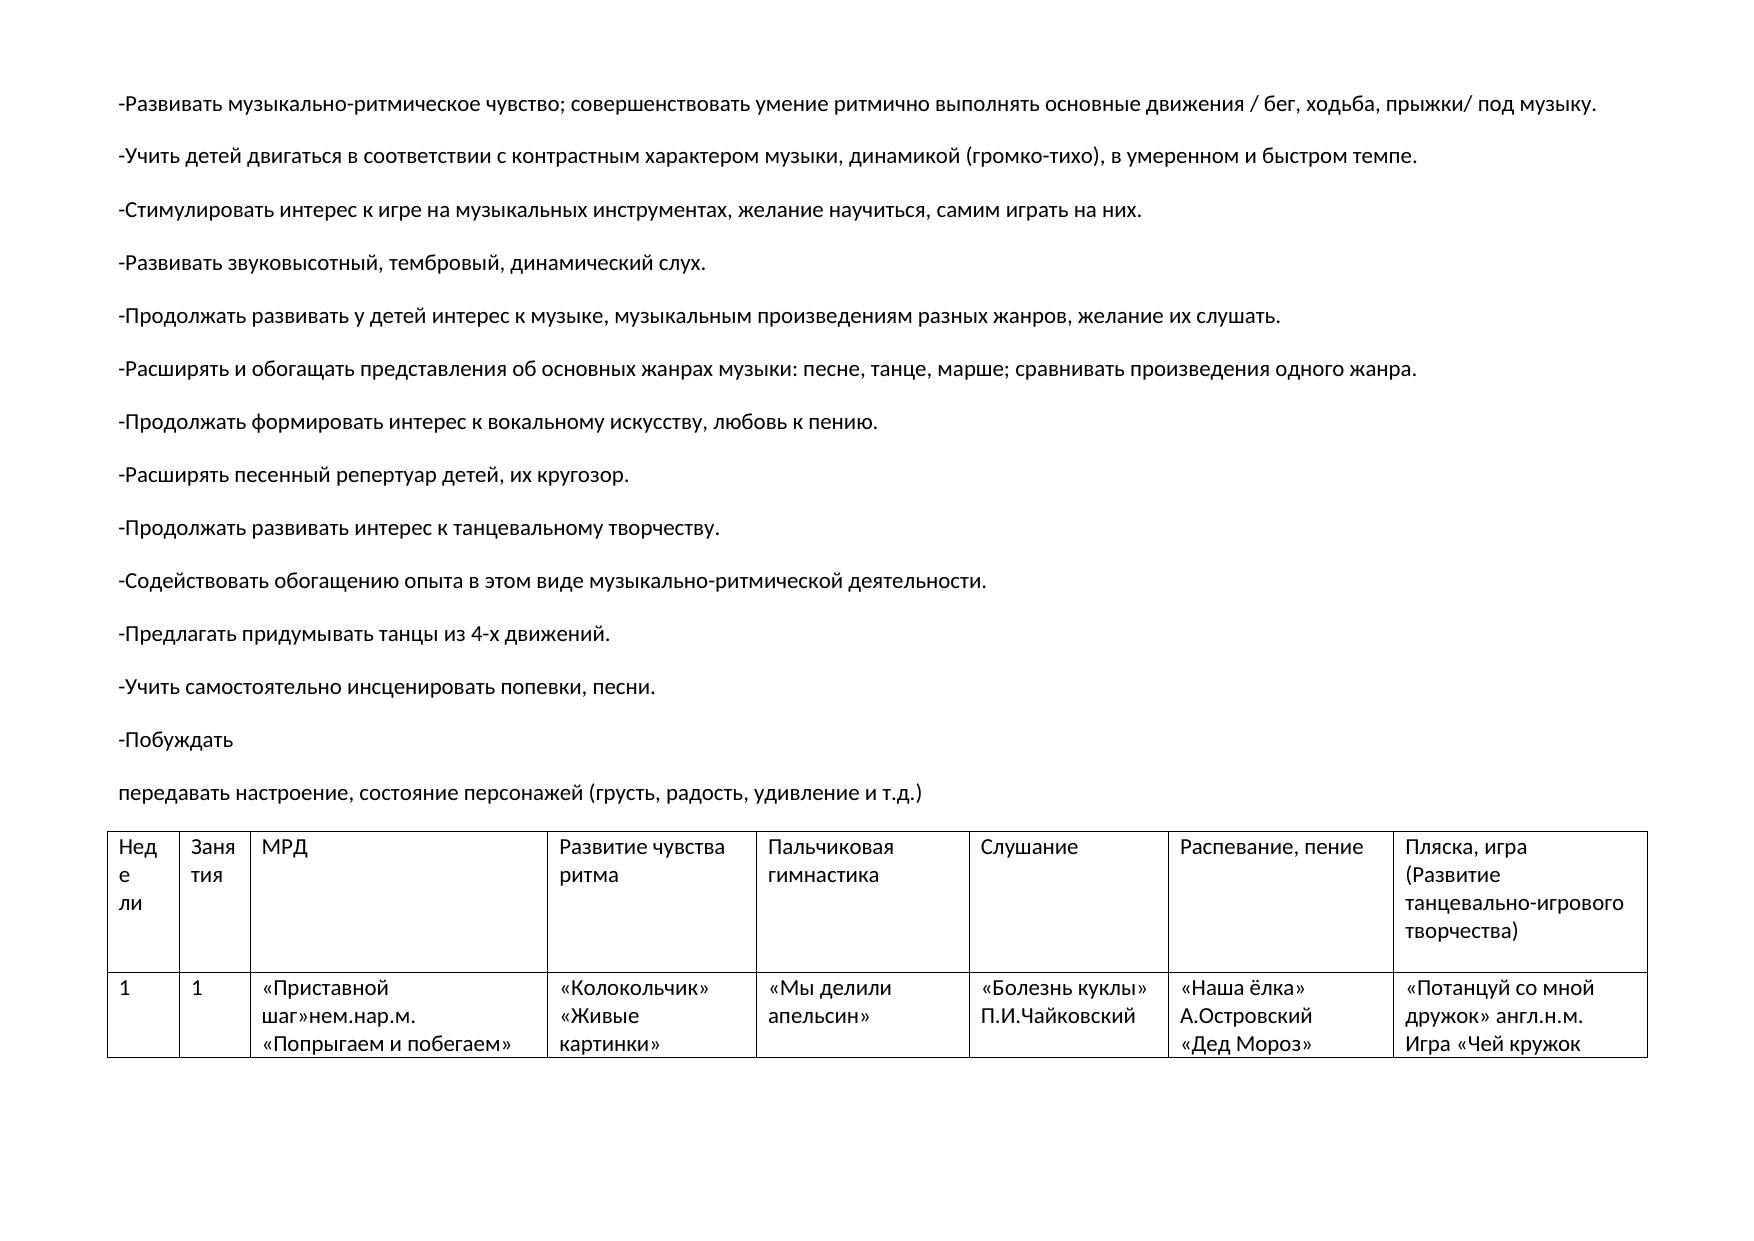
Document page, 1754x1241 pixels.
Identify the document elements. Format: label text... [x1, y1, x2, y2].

text -Продолжать формировать интерес к вокальному искусству, любовь к пению. [118, 407, 1636, 435]
text -Содействовать обогащению опыта в этом виде музыкально-ритмической деятельности. [118, 566, 1636, 594]
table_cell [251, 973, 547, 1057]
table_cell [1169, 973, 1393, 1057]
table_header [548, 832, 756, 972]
text -Побуждать [118, 725, 1636, 753]
text -Продолжать развивать интерес к танцевальному творчеству. [118, 513, 1636, 541]
text -Предлагать придумывать танцы из 4-х движений. [118, 619, 1636, 647]
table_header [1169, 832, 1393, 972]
text -Учить самостоятельно инсценировать попевки, песни. [118, 672, 1636, 700]
text -Учить детей двигаться в соответствии с контрастным характером музыки, динамикой (громко-тихо), в умеренном и быстром темпе. [118, 142, 1636, 170]
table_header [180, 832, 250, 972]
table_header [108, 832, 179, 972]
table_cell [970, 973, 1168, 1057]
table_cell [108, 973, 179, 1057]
text -Развивать музыкально-ритмическое чувство; совершенствовать умение ритмично выполнять основные движения / бег, ходьба, прыжки/ под музыку. [118, 89, 1636, 117]
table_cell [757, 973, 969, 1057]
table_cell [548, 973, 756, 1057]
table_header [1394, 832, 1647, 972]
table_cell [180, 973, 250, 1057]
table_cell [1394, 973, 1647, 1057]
text передавать настроение, состояние персонажей (грусть, радость, удивление и т.д.) [118, 778, 1636, 806]
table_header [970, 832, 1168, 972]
text -Стимулировать интерес к игре на музыкальных инструментах, желание научиться, самим играть на них. [118, 195, 1636, 223]
text -Продолжать развивать у детей интерес к музыке, музыкальным произведениям разных жанров, желание их слушать. [118, 301, 1636, 329]
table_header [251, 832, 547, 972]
text -Расширять и обогащать представления об основных жанрах музыки: песне, танце, марше; сравнивать произведения одного жанра. [118, 354, 1636, 382]
text -Развивать звуковысотный, тембровый, динамический слух. [118, 248, 1636, 276]
text -Расширять песенный репертуар детей, их кругозор. [118, 460, 1636, 488]
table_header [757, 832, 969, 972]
